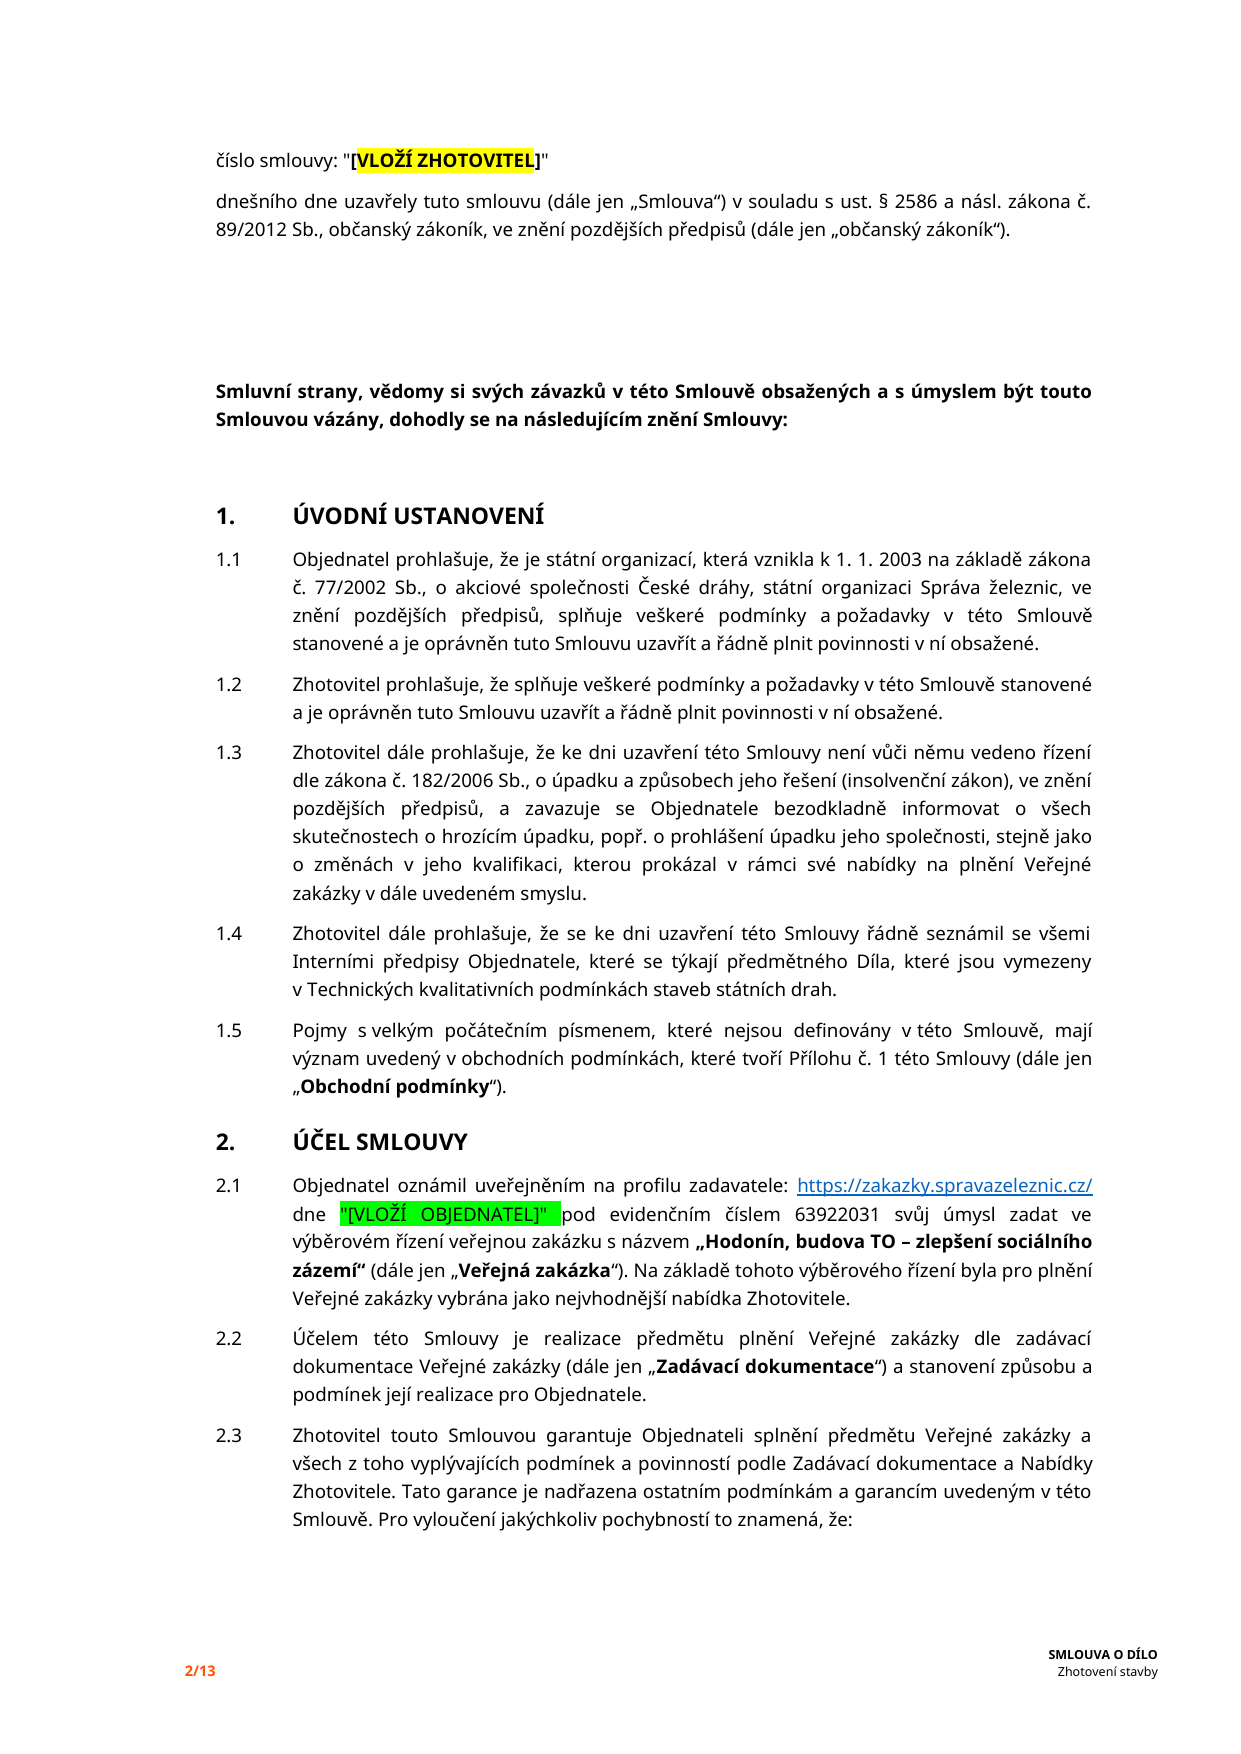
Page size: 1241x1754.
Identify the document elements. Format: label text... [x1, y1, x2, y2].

text Pojmy s velkým počátečním písmenem, které nejsou definovány v této Smlouvě, mají význam uvedený v obchodních podmínkách, které tvoří Přílohu č. 1 této Smlouvy (dále jen „Obchodní podmínky“). [216, 1017, 1093, 1098]
text Objednatel prohlašuje, že je státní organizací, která vznikla k 1. 1. 2003 na základě zákona č. 77/2002 Sb., o akciové společnosti České dráhy, státní organizaci Správa železnic, ve znění pozdějších předpisů, splňuje veškeré podmínky a požadavky v této Smlouvě stanovené a je oprávněn tuto Smlouvu uzavřít a řádně plnit povinnosti v ní obsažené. [216, 547, 1093, 656]
text ÚVODNÍ USTANOVENÍ [216, 500, 1093, 531]
text ÚČEL SMLOUVY [216, 1126, 1093, 1157]
text číslo smlouvy: "[VLOŽÍ ZHOTOVITEL]" [216, 147, 1093, 173]
text Objednatel oznámil uveřejněním na profilu zadavatele: https://zakazky.spravazeleznic.cz/ dne pod evidenčním číslem 63922031 svůj úmysl zadat ve výběrovém řízení veřejnou zakázku s názvem „Hodonín, budova TO – zlepšení sociálního zázemí“ (dále jen „Veřejná zakázka“). Na základě tohoto výběrového řízení byla pro plnění Veřejné zakázky vybrána jako nejvhodnější nabídka Zhotovitele. [216, 1173, 1093, 1310]
text Účelem této Smlouvy je realizace předmětu plnění Veřejné zakázky dle zadávací dokumentace Veřejné zakázky (dále jen „Zadávací dokumentace“) a stanovení způsobu a podmínek její realizace pro Objednatele. [216, 1325, 1093, 1407]
text dnešního dne uzavřely tuto smlouvu (dále jen „Smlouva“) v souladu s ust. § 2586 a násl. zákona č. 89/2012 Sb., občanský zákoník, ve znění pozdějších předpisů (dále jen „občanský zákoník“). [216, 188, 1093, 242]
text Zhotovitel dále prohlašuje, že ke dni uzavření této Smlouvy není vůči němu vedeno řízení dle zákona č. 182/2006 Sb., o úpadku a způsobech jeho řešení (insolvenční zákon), ve znění pozdějších předpisů, a zavazuje se Objednatele bezodkladně informovat o všech skutečnostech o hrozícím úpadku, popř. o prohlášení úpadku jeho společnosti, stejně jako o změnách v jeho kvalifikaci, kterou prokázal v rámci své nabídky na plnění Veřejné zakázky v dále uvedeném smyslu. [216, 740, 1093, 905]
text Zhotovitel touto Smlouvou garantuje Objednateli splnění předmětu Veřejné zakázky a všech z toho vyplývajících podmínek a povinností podle Zadávací dokumentace a Nabídky Zhotovitele. Tato garance je nadřazena ostatním podmínkám a garancím uvedeným v této Smlouvě. Pro vyloučení jakýchkoliv pochybností to znamená, že: [216, 1422, 1093, 1532]
text Zhotovitel prohlašuje, že splňuje veškeré podmínky a požadavky v této Smlouvě stanovené a je oprávněn tuto Smlouvu uzavřít a řádně plnit povinnosti v ní obsažené. [216, 671, 1093, 725]
text Zhotovitel dále prohlašuje, že se ke dni uzavření této Smlouvy řádně seznámil se všemi Interními předpisy Objednatele, které se týkají předmětného Díla, které jsou vymezeny v Technických kvalitativních podmínkách staveb státních drah. [216, 920, 1093, 1002]
text Smluvní strany, vědomy si svých závazků v této Smlouvě obsažených a s úmyslem být touto Smlouvou vázány, dohodly se na následujícím znění Smlouvy: [216, 378, 1093, 432]
